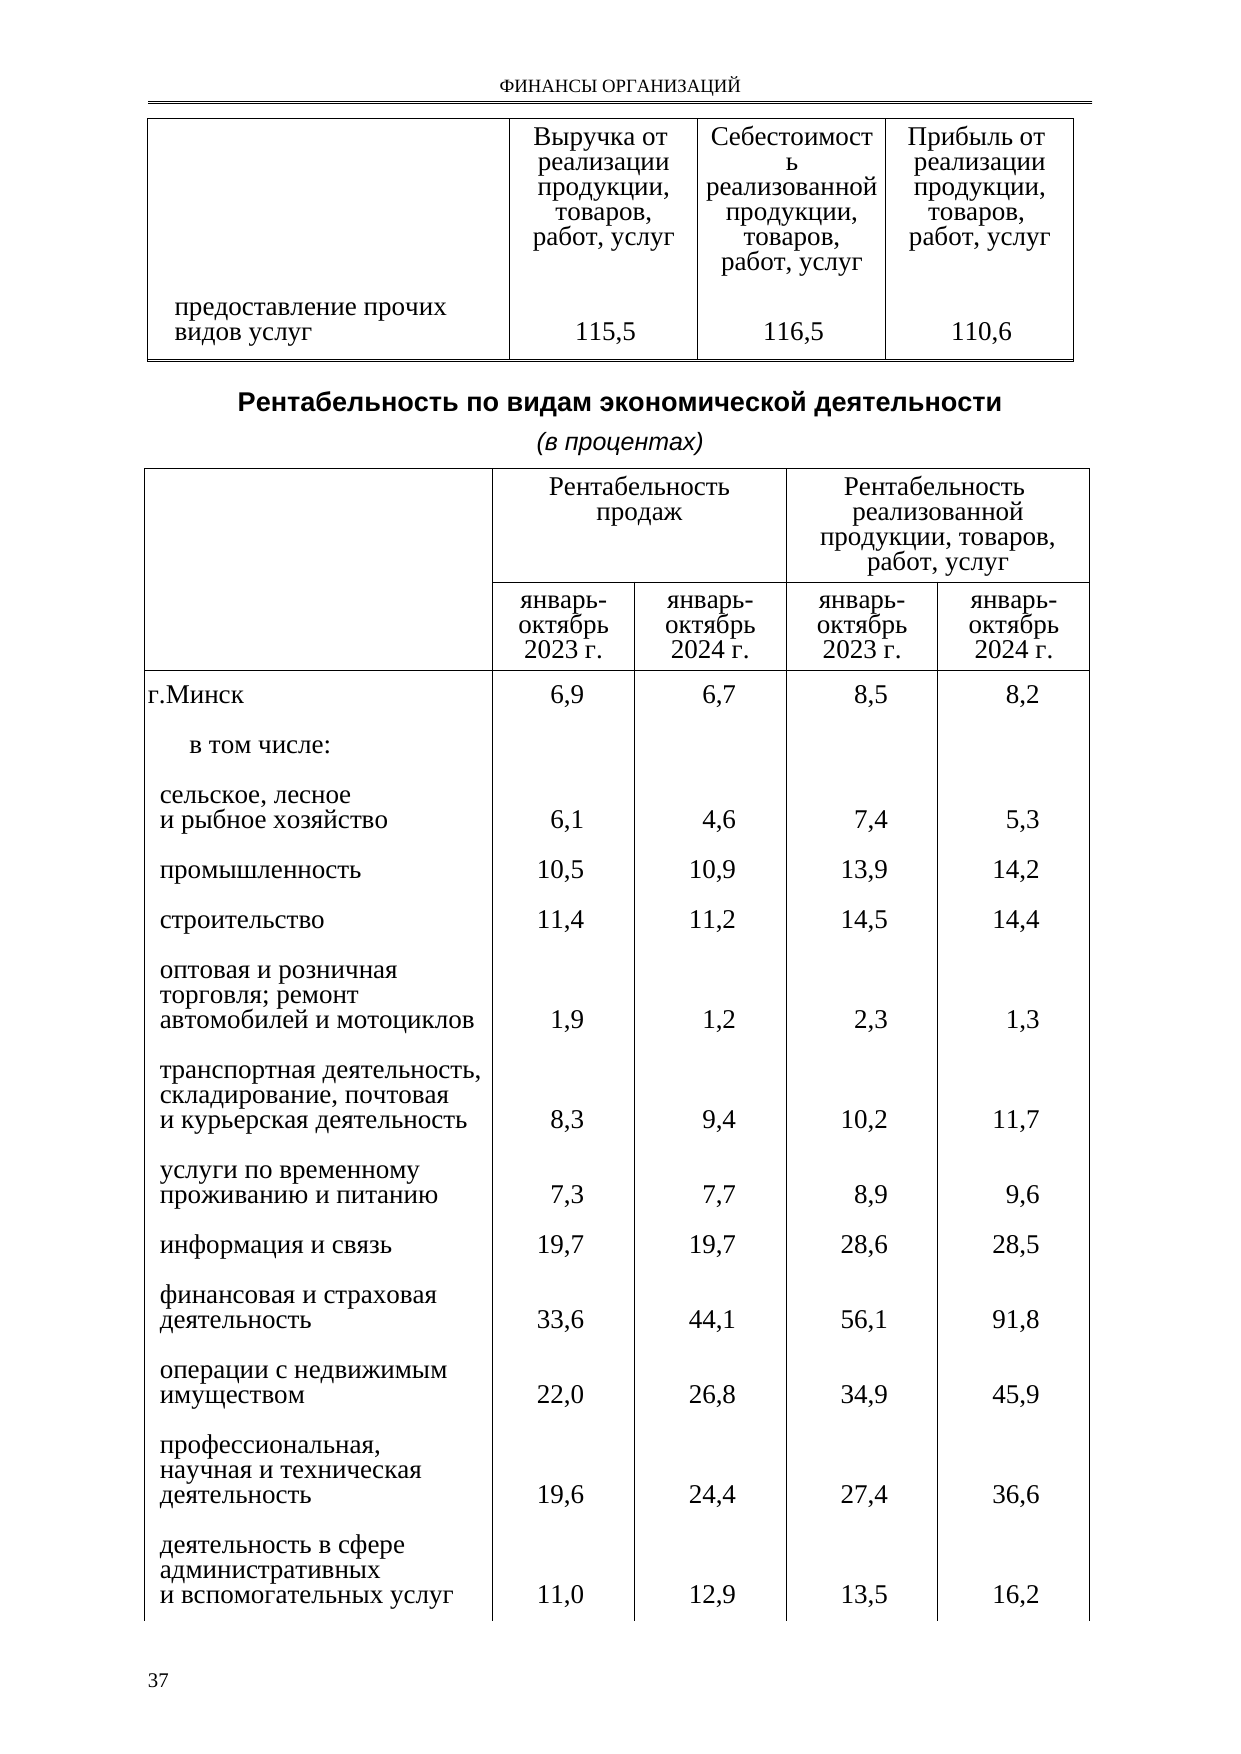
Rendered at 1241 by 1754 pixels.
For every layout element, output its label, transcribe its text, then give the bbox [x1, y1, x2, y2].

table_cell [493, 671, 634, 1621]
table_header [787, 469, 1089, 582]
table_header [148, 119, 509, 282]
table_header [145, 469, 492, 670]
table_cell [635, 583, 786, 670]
text Рентабельность по видам экономической деятельности [148, 387, 1092, 418]
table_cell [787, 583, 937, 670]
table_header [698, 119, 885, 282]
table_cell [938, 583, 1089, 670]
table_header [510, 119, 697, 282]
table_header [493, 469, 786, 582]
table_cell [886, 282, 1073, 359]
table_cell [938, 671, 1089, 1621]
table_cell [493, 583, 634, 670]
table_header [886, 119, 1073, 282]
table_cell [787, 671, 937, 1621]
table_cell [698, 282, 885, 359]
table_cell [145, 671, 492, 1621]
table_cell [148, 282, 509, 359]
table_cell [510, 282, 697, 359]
text (в процентах) [148, 431, 1092, 456]
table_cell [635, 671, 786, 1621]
